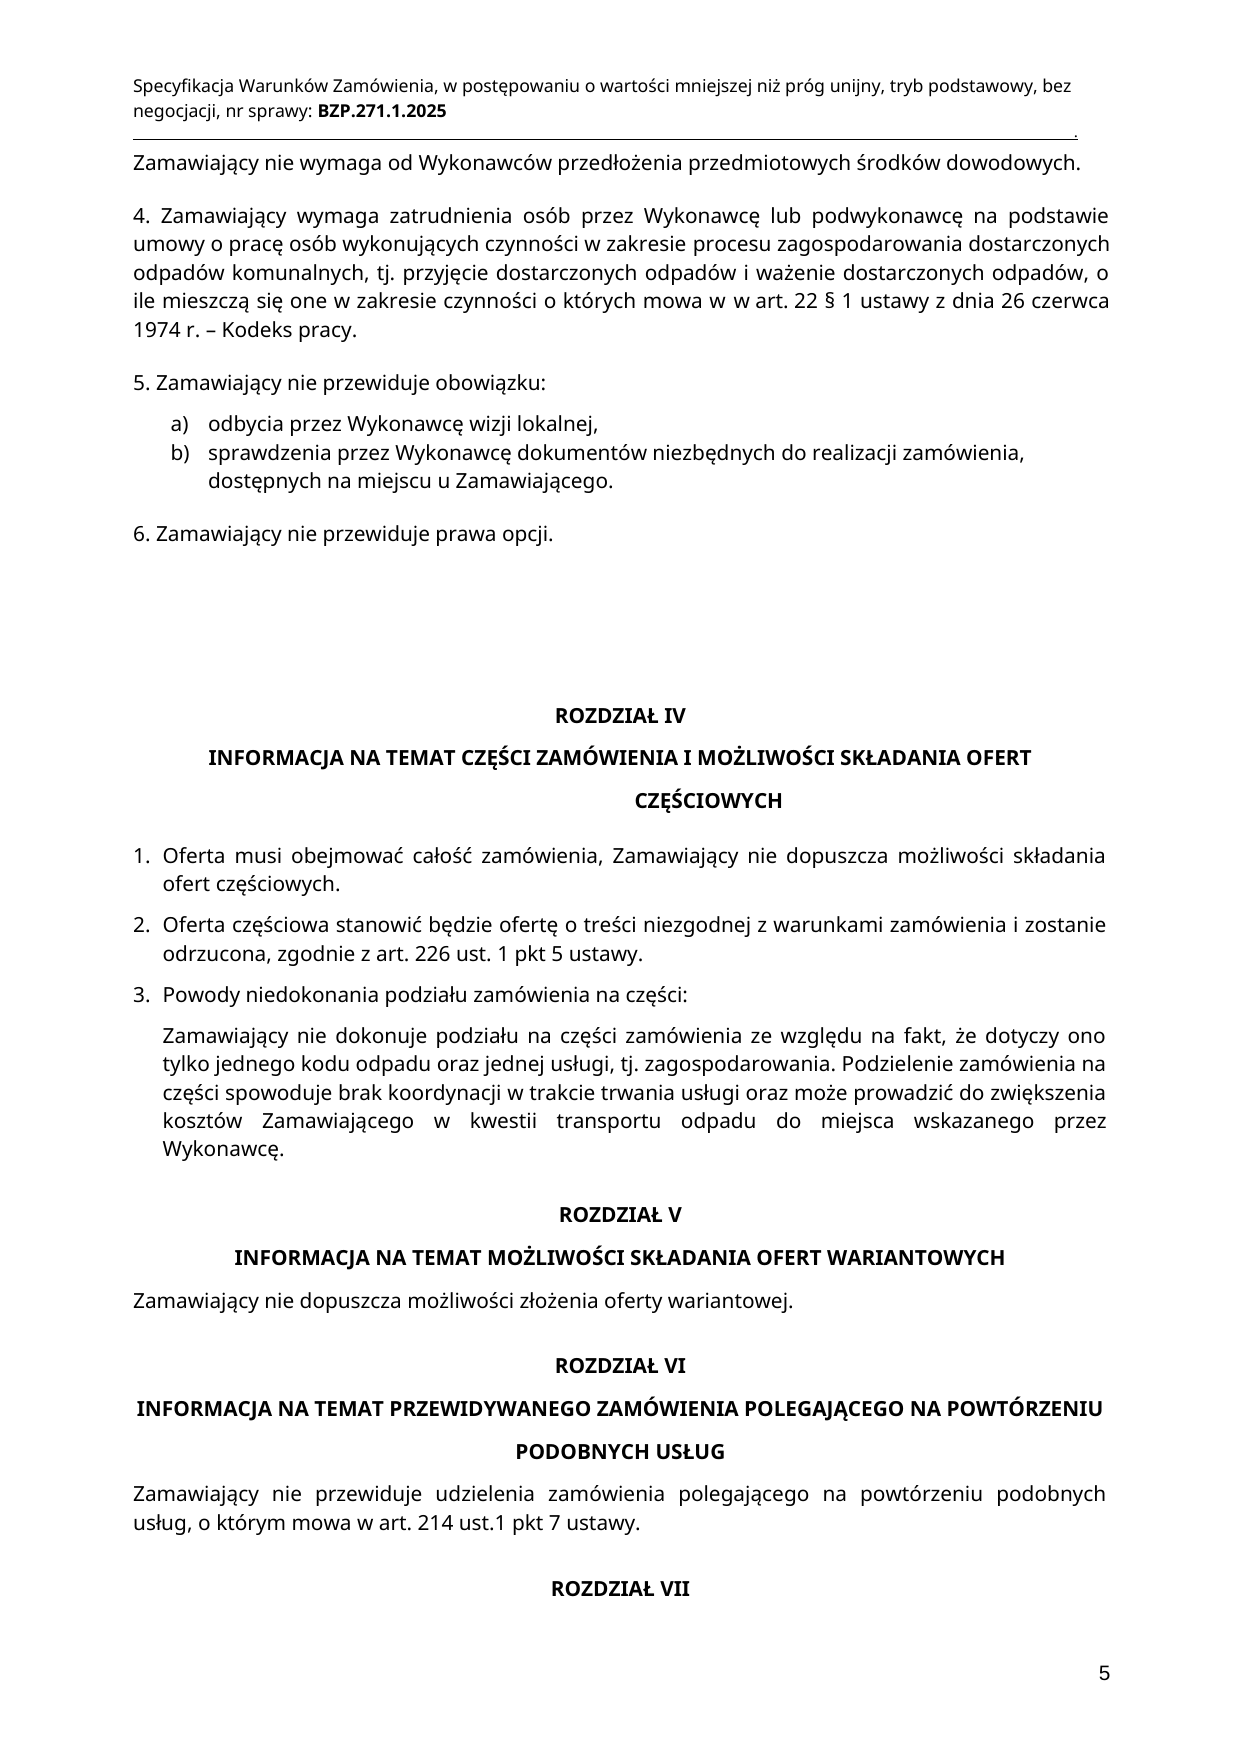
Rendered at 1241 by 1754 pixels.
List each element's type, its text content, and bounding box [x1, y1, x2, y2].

text Zamawiający nie przewiduje udzielenia zamówienia polegającego na powtórzeniu podobnych usług, o którym mowa w art. 214 ust.1 pkt 7 ustawy. [133, 1479, 1107, 1536]
text ROZDZIAŁ IV [133, 701, 1107, 729]
text Zamawiający nie wymaga od Wykonawców przedłożenia przedmiotowych środków dowodowych. [133, 148, 1110, 176]
list Oferta musi obejmować całość zamówienia, Zamawiający nie dopuszcza możliwości składania ofert częściowych. [133, 841, 1107, 898]
list sprawdzenia przez Wykonawcę dokumentów niezbędnych do realizacji zamówienia, dostępnych na miejscu u Zamawiającego. [170, 438, 1110, 494]
text INFORMACJA NA TEMAT MOŻLIWOŚCI SKŁADANIA OFERT WARIANTOWYCH [133, 1243, 1107, 1272]
list Powody niedokonania podziału zamówienia na części: [133, 980, 1107, 1008]
text ROZDZIAŁ V [133, 1201, 1107, 1229]
text Zamawiający nie dokonuje podziału na części zamówienia ze względu na fakt, że dotyczy ono tylko jednego kodu odpadu oraz jednej usługi, tj. zagospodarowania. Podzielenie zamówienia na części spowoduje brak koordynacji w trakcie trwania usługi oraz może prowadzić do zwiększenia kosztów Zamawiającego w kwestii transportu odpadu do miejsca wskazanego przez Wykonawcę. [162, 1021, 1107, 1163]
list Zamawiający nie przewiduje obowiązku: [133, 368, 1110, 397]
text INFORMACJA NA TEMAT PRZEWIDYWANEGO ZAMÓWIENIA POLEGAJĄCEGO NA POWTÓRZENIU PODOBNYCH USŁUG [133, 1394, 1107, 1465]
list Oferta częściowa stanowić będzie ofertę o treści niezgodnej z warunkami zamówienia i zostanie odrzucona, zgodnie z art. 226 ust. 1 pkt 5 ustawy. [133, 911, 1107, 967]
list odbycia przez Wykonawcę wizji lokalnej, [170, 409, 1110, 438]
list Zamawiający wymaga zatrudnienia osób przez Wykonawcę lub podwykonawcę na podstawie umowy o pracę osób wykonujących czynności w zakresie procesu zagospodarowania dostarczonych odpadów komunalnych, tj. przyjęcie dostarczonych odpadów i ważenie dostarczonych odpadów, o ile mieszczą się one w zakresie czynności o których mowa w w art. 22 § 1 ustawy z dnia 26 czerwca 1974 r. – Kodeks pracy. [133, 201, 1110, 343]
list Zamawiający nie przewiduje prawa opcji. [133, 519, 1110, 548]
text Zamawiający nie dopuszcza możliwości złożenia oferty wariantowej. [133, 1286, 1107, 1314]
text INFORMACJA NA TEMAT CZĘŚCI ZAMÓWIENIA I MOŻLIWOŚCI SKŁADANIA OFERT CZĘŚCIOWYCH [133, 743, 1107, 814]
text ROZDZIAŁ VII [133, 1574, 1107, 1602]
text ROZDZIAŁ VI [133, 1352, 1107, 1380]
